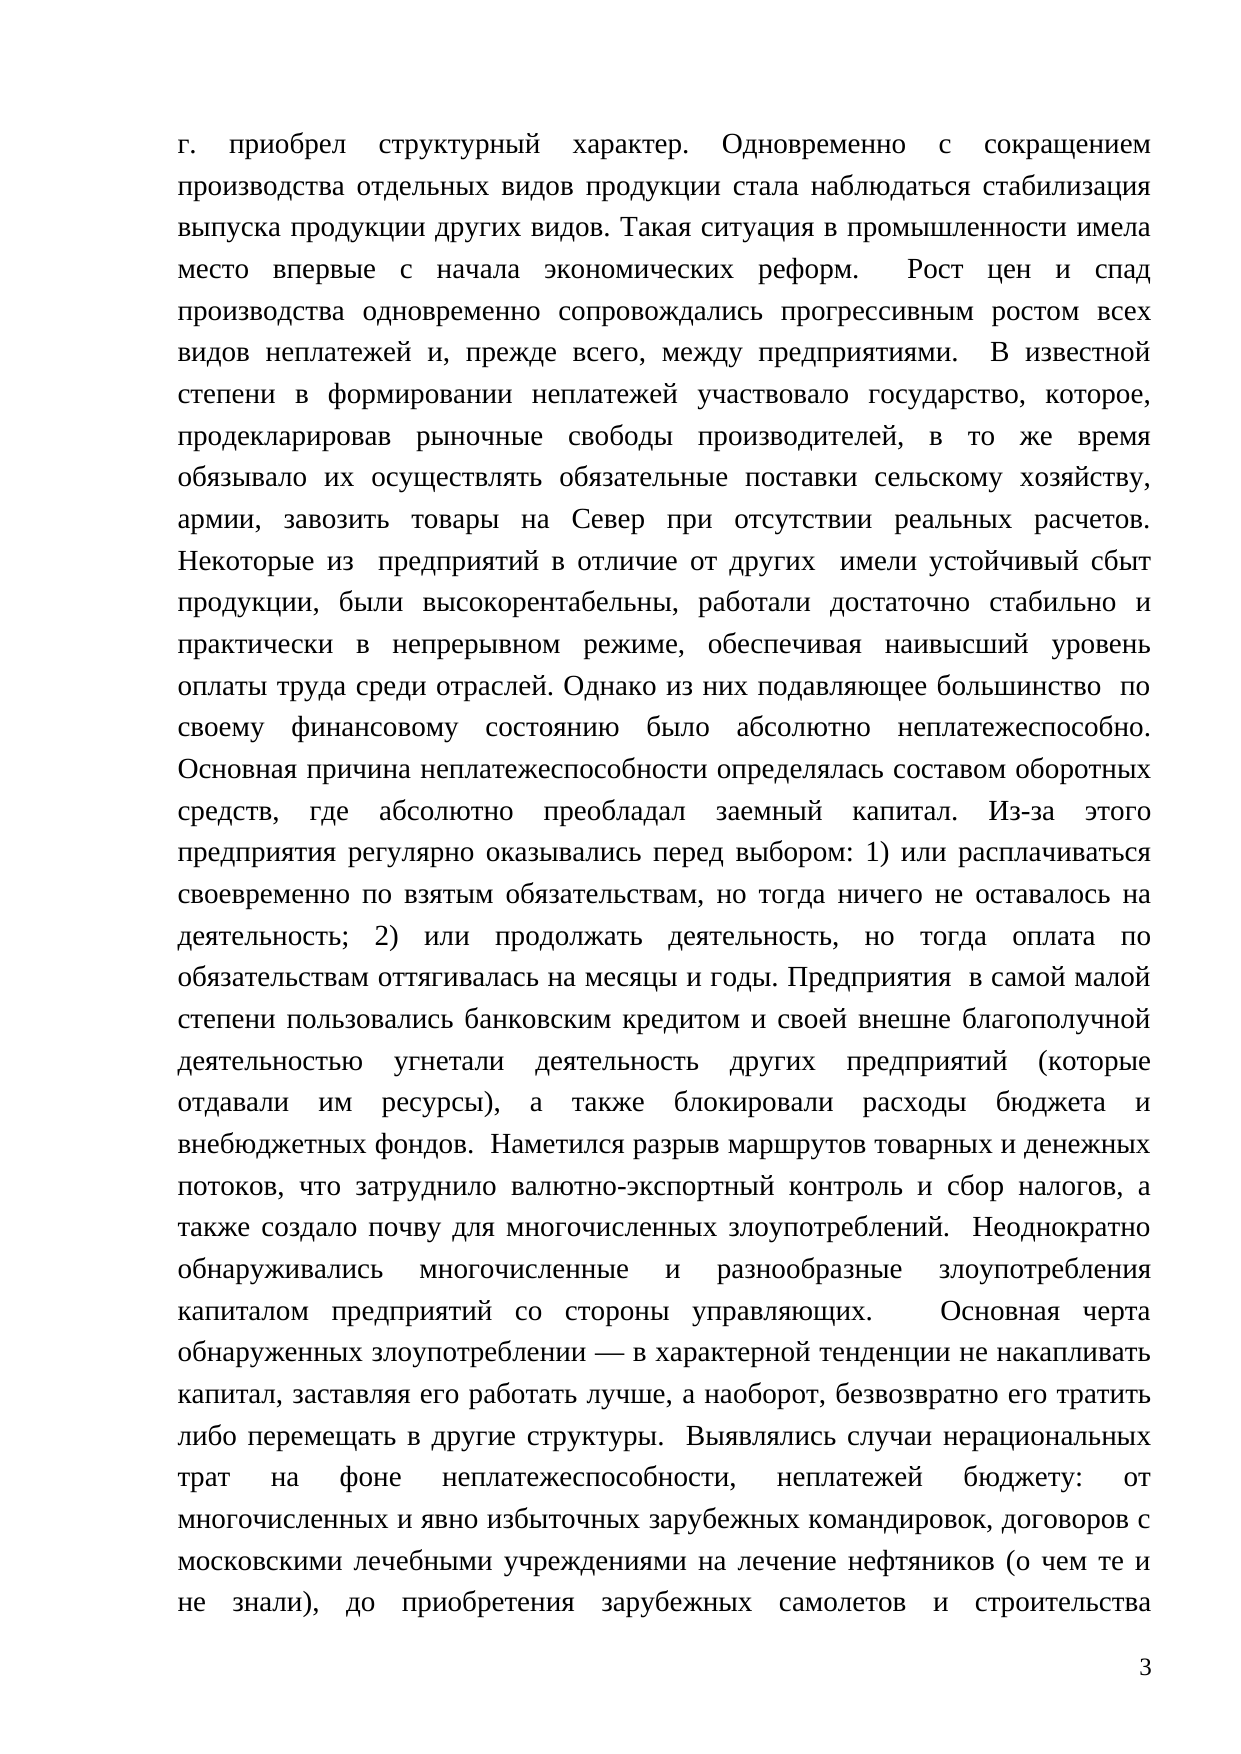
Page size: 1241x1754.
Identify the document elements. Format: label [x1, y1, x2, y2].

text [177, 118, 1152, 1618]
